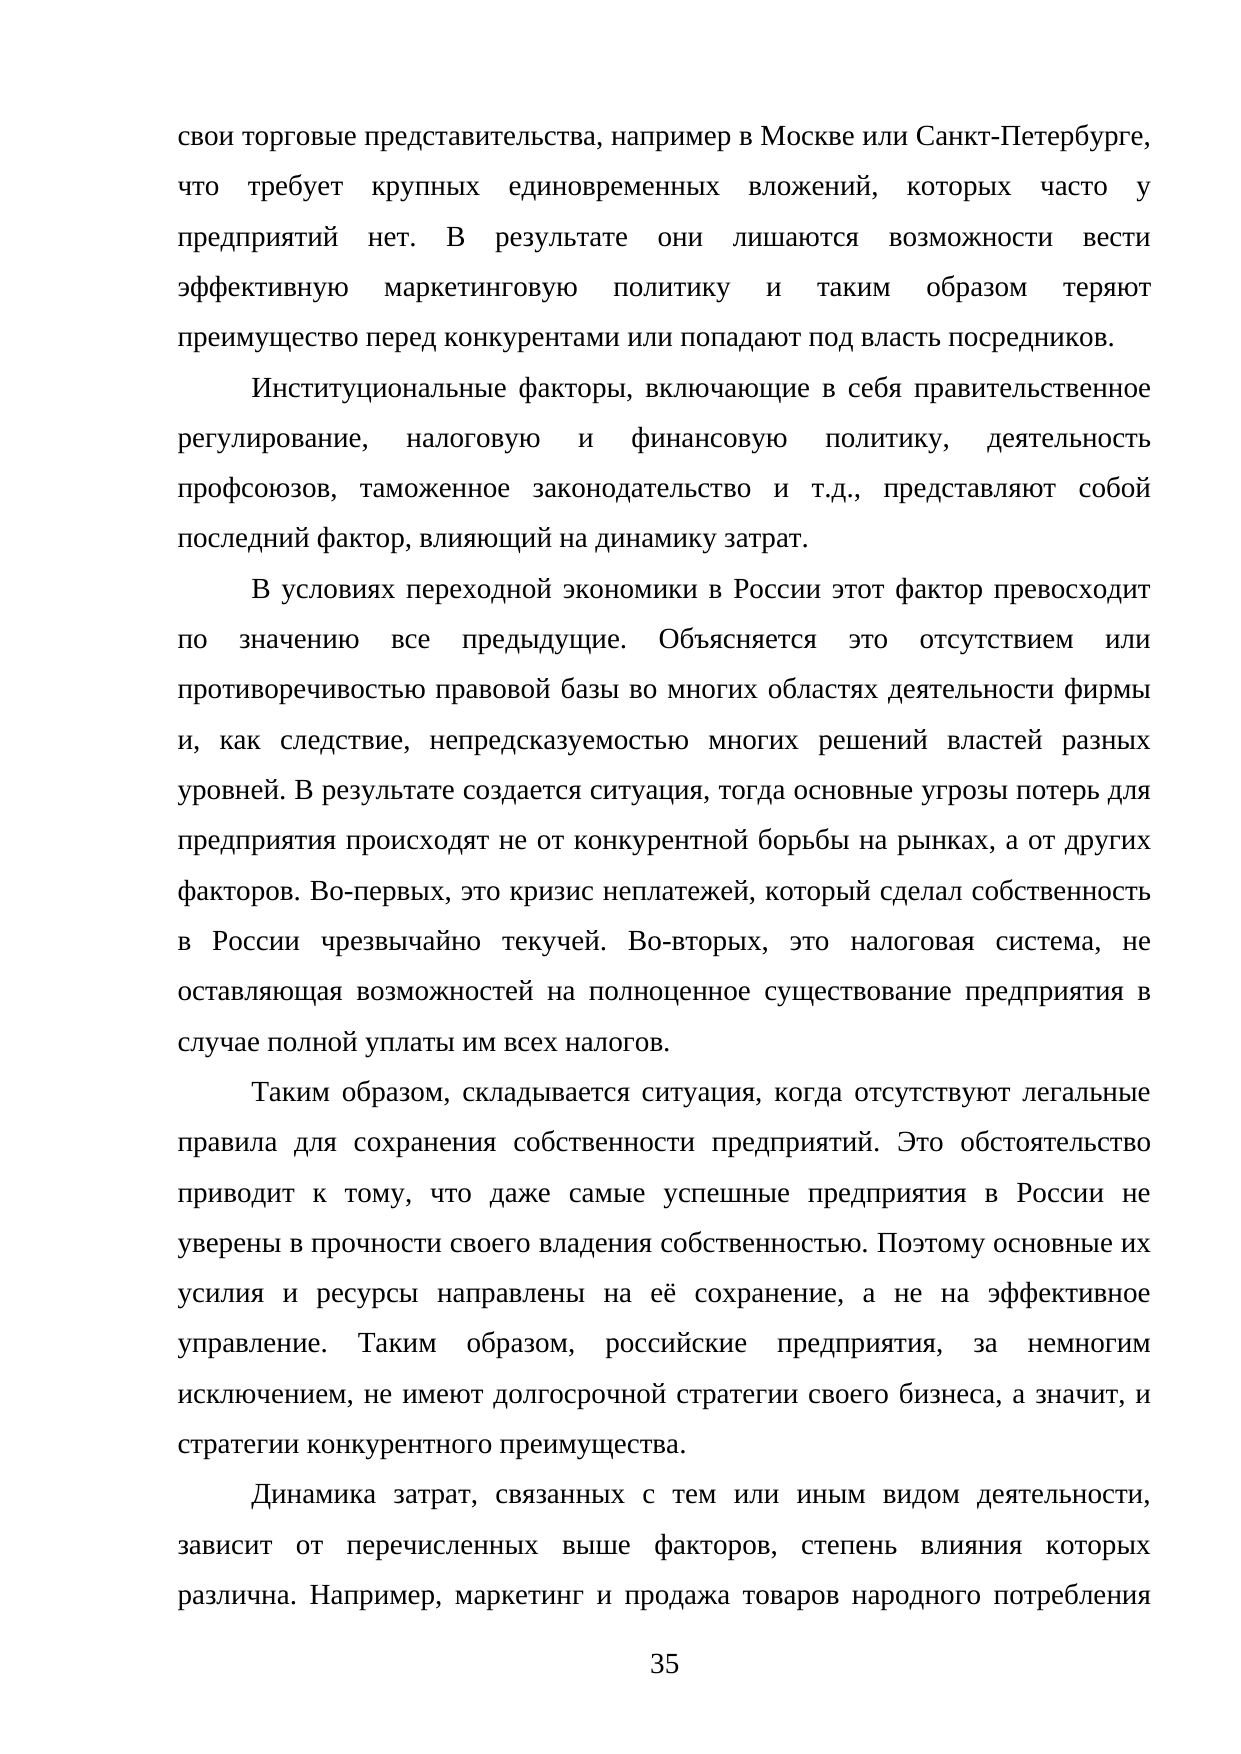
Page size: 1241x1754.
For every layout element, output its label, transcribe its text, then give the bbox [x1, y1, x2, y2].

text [177, 118, 1152, 353]
text Таким образом, складывается ситуация, когда отсутствуют легальные правила для сохранения собственности предприятий. Это обстоятельство приводит к тому, что даже самые успешные предприятия в России не уверены в прочности своего владения собственностью. Поэтому основные их усилия и ресурсы направлены на её сохранение, а не на эффективное управление. Таким образом, российские предприятия, за немногим исключением, не имеют долгосрочной стратегии своего бизнеса, а значит, и стратегии конкурентного преимущества. [177, 1074, 1152, 1460]
text В условиях переходной экономики в России этот фактор превосходит по значению все предыдущие. Объясняется это отсутствием или противоречивостью правовой базы во многих областях деятельности фирмы и, как следствие, непредсказуемостью многих решений властей разных уровней. В результате создается ситуация, тогда основные угрозы потерь для предприятия происходят не от конкурентной борьбы на рынках, а от других факторов. Во-первых, это кризис неплатежей, который сделал собственность в России чрезвычайно текучей. Во-вторых, это налоговая система, не оставляющая возможностей на полноценное существование предприятия в случае полной уплаты им всех налогов. [177, 571, 1152, 1057]
text Институциональные факторы, включающие в себя правительственное регулирование, налоговую и финансовую политику, деятельность профсоюзов, таможенное законодательство и т.д., представляют собой последний фактор, влияющий на динамику затрат. [177, 370, 1152, 554]
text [177, 1477, 1152, 1611]
